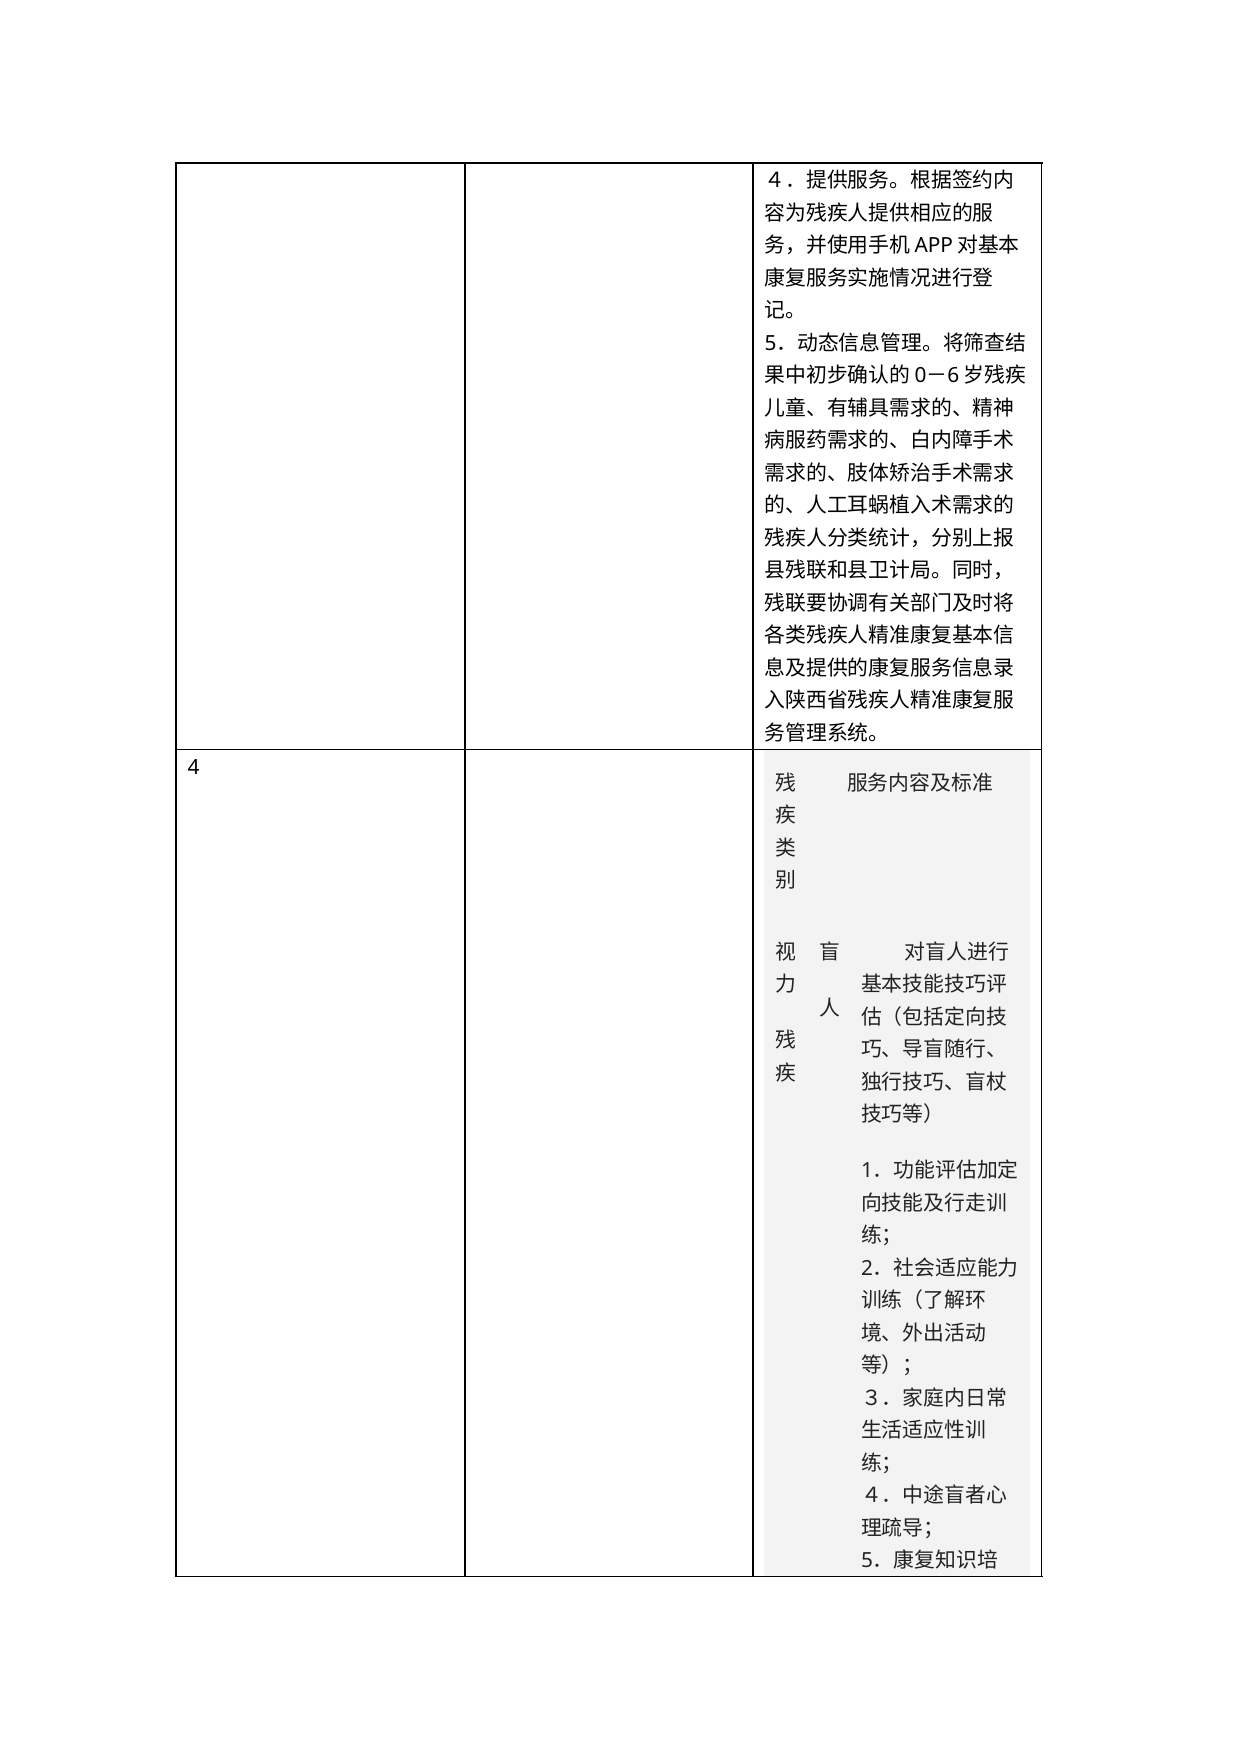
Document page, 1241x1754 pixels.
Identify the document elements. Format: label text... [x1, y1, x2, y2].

table_cell [754, 750, 764, 1576]
table_cell [466, 164, 752, 748]
table_cell [1030, 750, 1041, 1576]
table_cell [754, 164, 1041, 748]
table_cell 4 [177, 750, 464, 1576]
table_cell [466, 750, 752, 1576]
table_cell 3 [177, 164, 464, 748]
